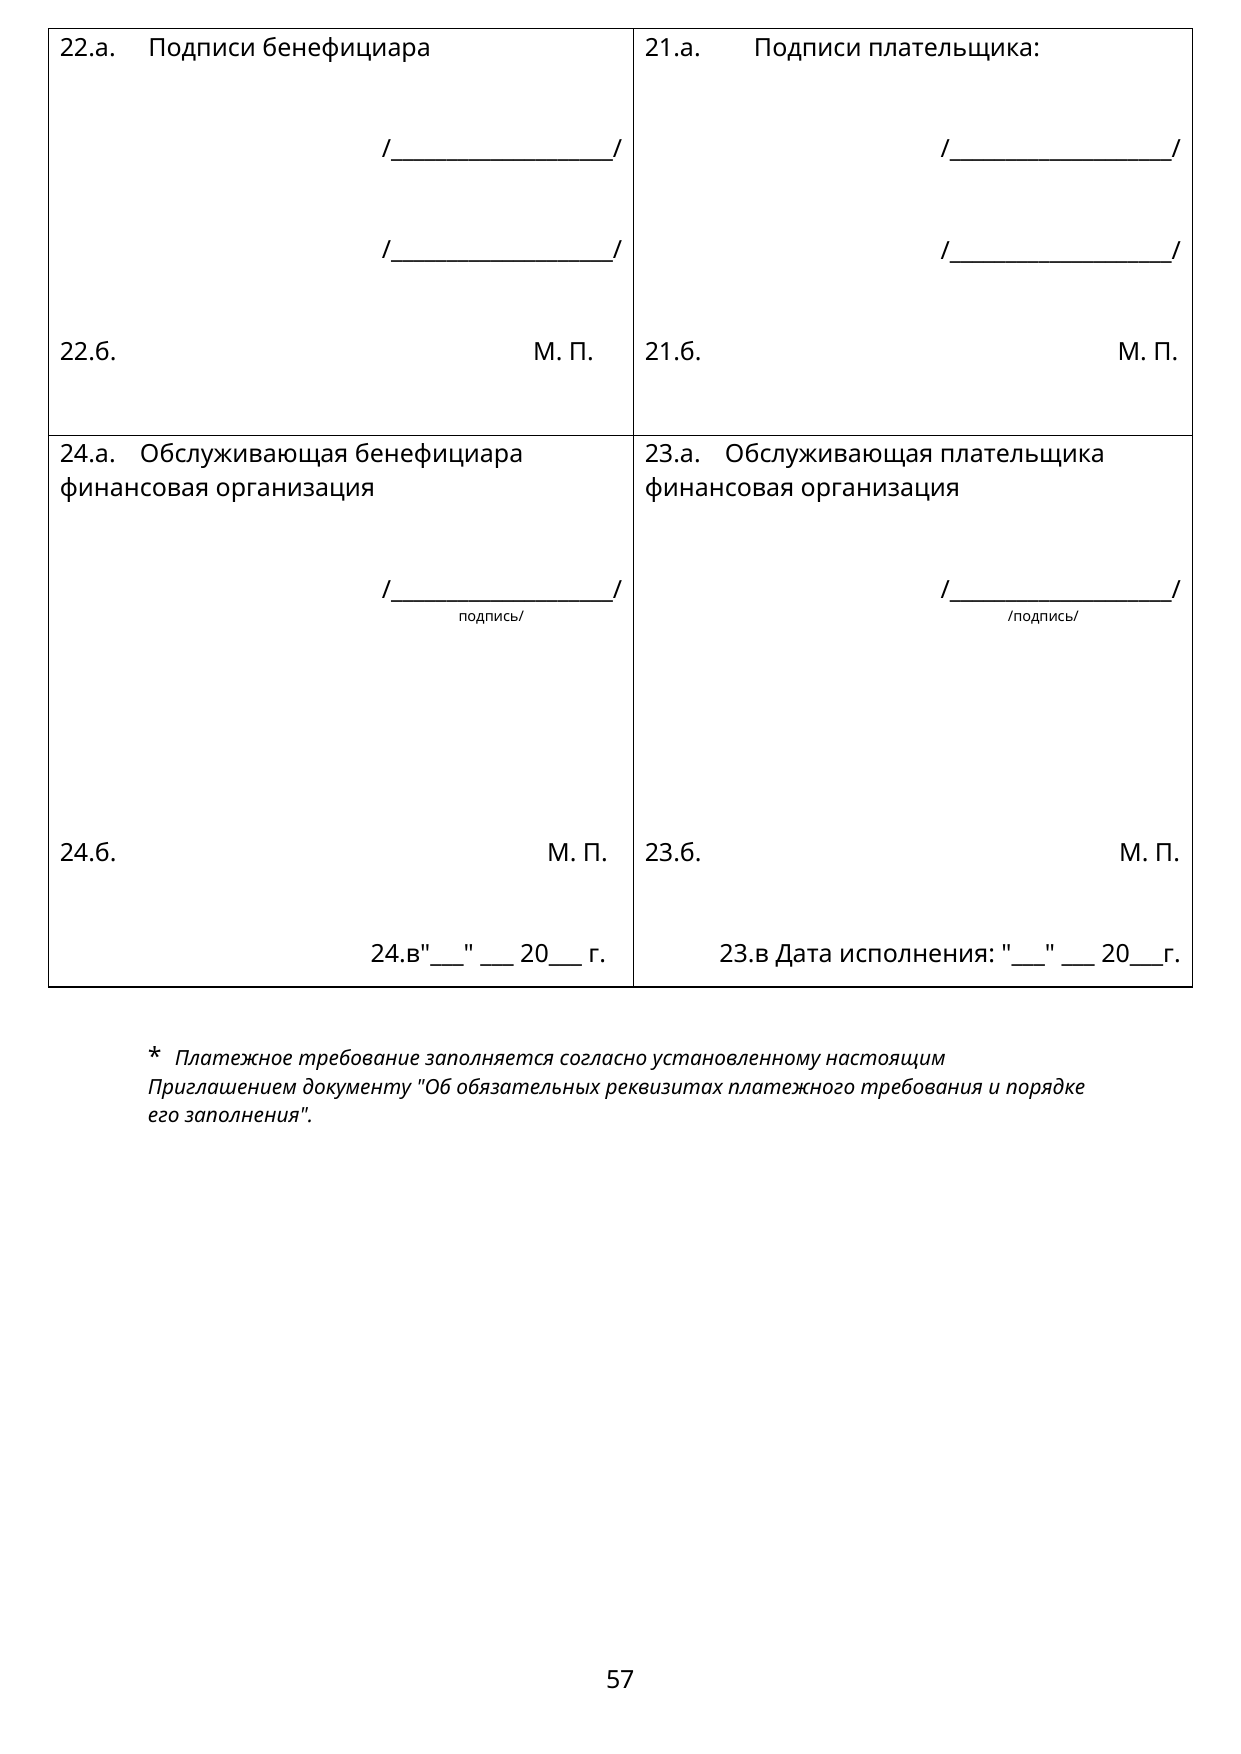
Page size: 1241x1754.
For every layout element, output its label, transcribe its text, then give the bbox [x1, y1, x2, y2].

table_cell 24.б. М. П. 24.в"___" ___ 20___ г. [49, 758, 633, 986]
table_cell 22.а. Подписи бенефициара /____________________/ /____________________/ 22.б. М. П. [49, 29, 633, 435]
table_cell 23.б. М. П. 23.в Дата исполнения: "___" ___ 20___г. [634, 758, 1192, 986]
table_cell 23.а. Обслуживающая плательщика финансовая организация /____________________/ /подпись/ [634, 436, 1192, 758]
text * Платежное требование заполняется согласно установленному настоящим Приглашением документу "Об обязательных реквизитах платежного требования и порядке его заполнения". [148, 1038, 1092, 1129]
table_cell 21.а. Подписи плательщика: /____________________/ /____________________/ 21.б. М. П. [634, 29, 1192, 435]
table_cell 24.а. Обслуживающая бенефициара финансовая организация /____________________/ подпись/ [49, 436, 633, 758]
